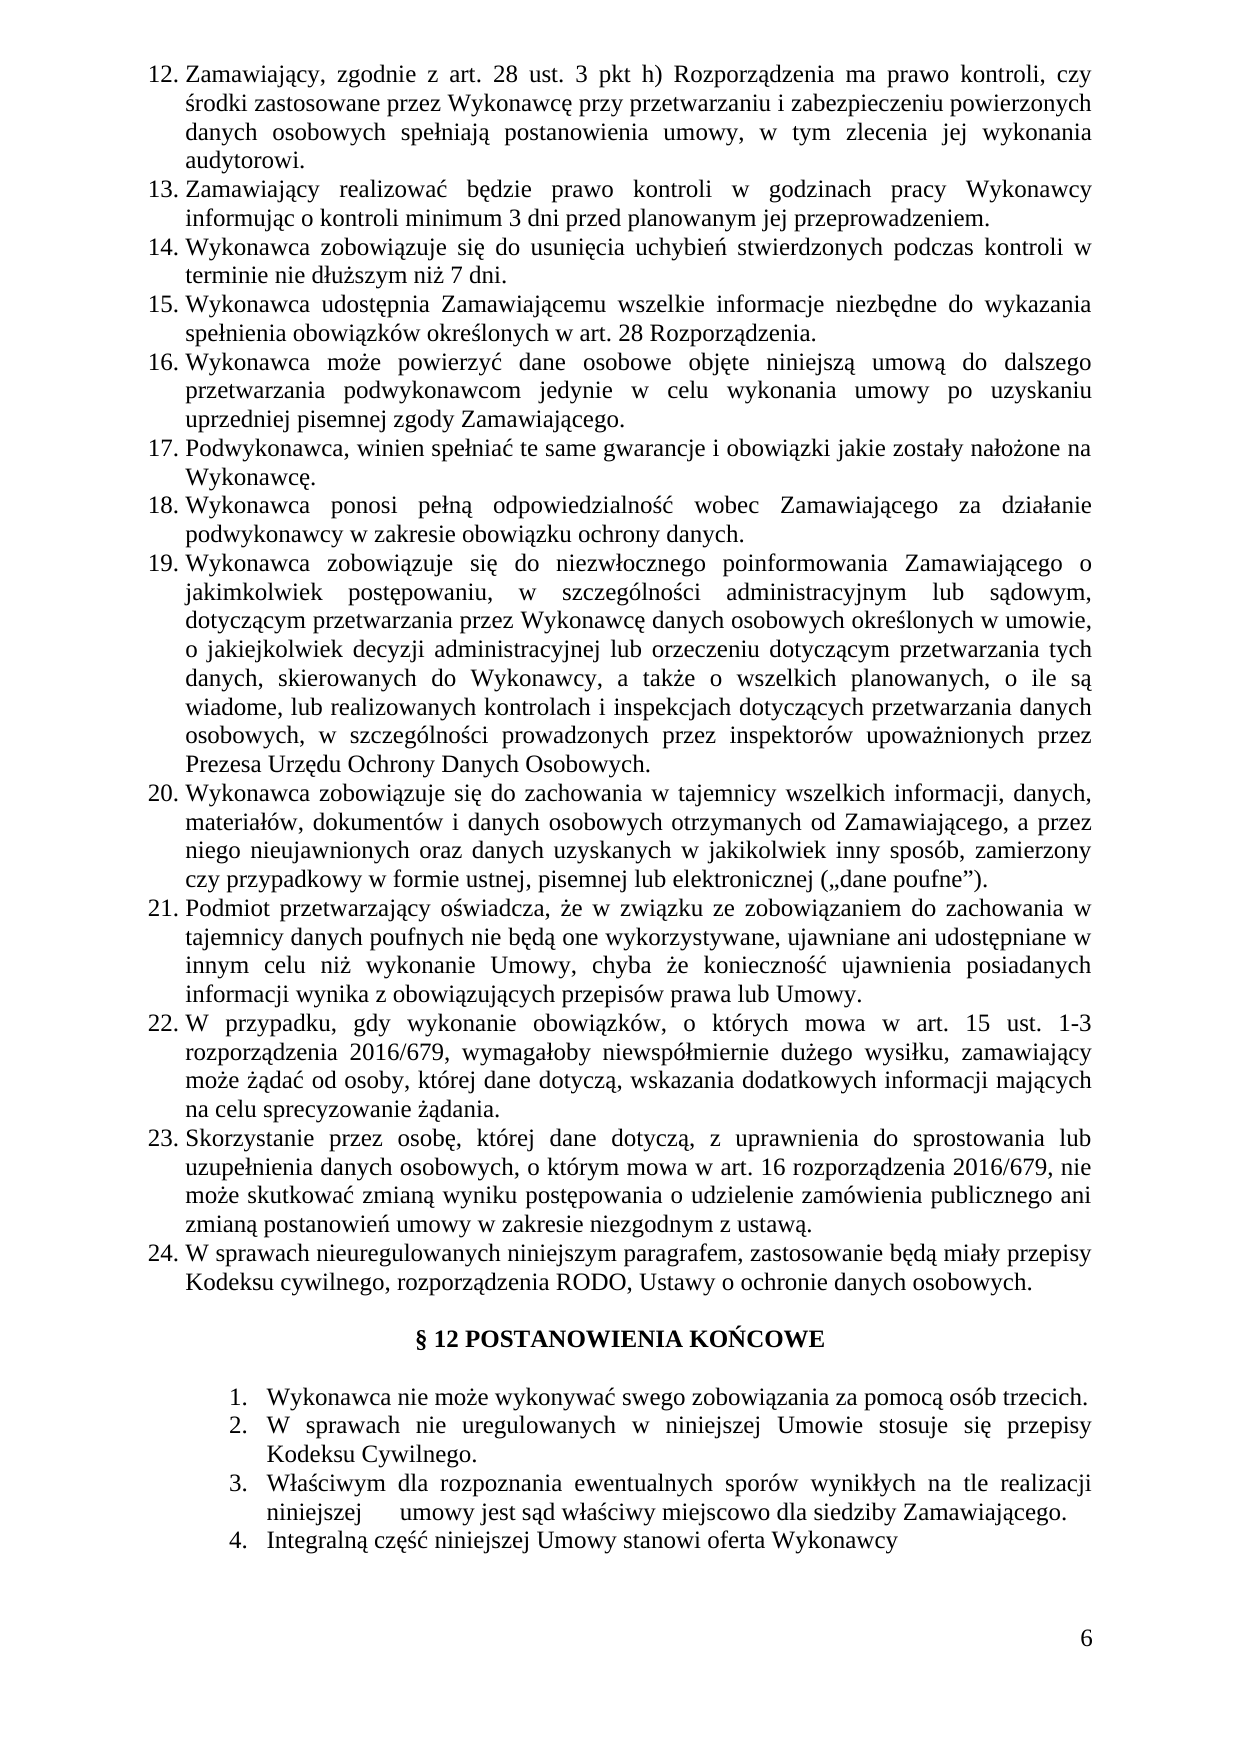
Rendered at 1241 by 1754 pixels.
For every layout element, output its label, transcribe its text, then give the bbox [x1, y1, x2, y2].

text § 12 POSTANOWIENIA KOŃCOWE [148, 1324, 1092, 1353]
list Skorzystanie przez osobę, której dane dotyczą, z uprawnienia do sprostowania lub uzupełnienia danych osobowych, o którym mowa w art. 16 rozporządzenia 2016/679, nie może skutkować zmianą wyniku postępowania o udzielenie zamówienia publicznego ani zmianą postanowień umowy w zakresie niezgodnym z ustawą. [148, 1123, 1092, 1238]
list Wykonawca zobowiązuje się do zachowania w tajemnicy wszelkich informacji, danych, materiałów, dokumentów i danych osobowych otrzymanych od Zamawiającego, a przez niego nieujawnionych oraz danych uzyskanych w jakikolwiek inny sposób, zamierzony czy przypadkowy w formie ustnej, pisemnej lub elektronicznej („dane poufne”). [148, 778, 1092, 893]
list Zamawiający realizować będzie prawo kontroli w godzinach pracy Wykonawcy informując o kontroli minimum 3 dni przed planowanym jej przeprowadzeniem. [148, 174, 1092, 232]
list Podwykonawca, winien spełniać te same gwarancje i obowiązki jakie zostały nałożone na Wykonawcę. [148, 433, 1092, 490]
list W przypadku, gdy wykonanie obowiązków, o których mowa w art. 15 ust. 1-3 rozporządzenia 2016/679, wymagałoby niewspółmiernie dużego wysiłku, zamawiający może żądać od osoby, której dane dotyczą, wskazania dodatkowych informacji mających na celu sprecyzowanie żądania. [148, 1008, 1092, 1123]
list Właściwym dla rozpoznania ewentualnych sporów wynikłych na tle realizacji niniejszej umowy jest sąd właściwy miejscowo dla siedziby Zamawiającego. [229, 1468, 1092, 1525]
list Wykonawca może powierzyć dane osobowe objęte niniejszą umową do dalszego przetwarzania podwykonawcom jedynie w celu wykonania umowy po uzyskaniu uprzedniej pisemnej zgody Zamawiającego. [148, 347, 1092, 433]
list Wykonawca zobowiązuje się do niezwłocznego poinformowania Zamawiającego o jakimkolwiek postępowaniu, w szczególności administracyjnym lub sądowym, dotyczącym przetwarzania przez Wykonawcę danych osobowych określonych w umowie, o jakiejkolwiek decyzji administracyjnej lub orzeczeniu dotyczącym przetwarzania tych danych, skierowanych do Wykonawcy, a także o wszelkich planowanych, o ile są wiadome, lub realizowanych kontrolach i inspekcjach dotyczących przetwarzania danych osobowych, w szczególności prowadzonych przez inspektorów upoważnionych przez Prezesa Urzędu Ochrony Danych Osobowych. [148, 548, 1092, 778]
list Wykonawca udostępnia Zamawiającemu wszelkie informacje niezbędne do wykazania spełnienia obowiązków określonych w art. 28 Rozporządzenia. [148, 289, 1092, 347]
list Wykonawca nie może wykonywać swego zobowiązania za pomocą osób trzecich. [229, 1382, 1092, 1410]
list Podmiot przetwarzający oświadcza, że w związku ze zobowiązaniem do zachowania w tajemnicy danych poufnych nie będą one wykorzystywane, ujawniane ani udostępniane w innym celu niż wykonanie Umowy, chyba że konieczność ujawnienia posiadanych informacji wynika z obowiązujących przepisów prawa lub Umowy. [148, 893, 1092, 1008]
list Wykonawca ponosi pełną odpowiedzialność wobec Zamawiającego za działanie podwykonawcy w zakresie obowiązku ochrony danych. [148, 490, 1092, 548]
list W sprawach nie uregulowanych w niniejszej Umowie stosuje się przepisy Kodeksu Cywilnego. [229, 1410, 1092, 1468]
list W sprawach nieuregulowanych niniejszym paragrafem, zastosowanie będą miały przepisy Kodeksu cywilnego, rozporządzenia RODO, Ustawy o ochronie danych osobowych. [148, 1238, 1092, 1295]
list Zamawiający, zgodnie z art. 28 ust. 3 pkt h) Rozporządzenia ma prawo kontroli, czy środki zastosowane przez Wykonawcę przy przetwarzaniu i zabezpieczeniu powierzonych danych osobowych spełniają postanowienia umowy, w tym zlecenia jej wykonania audytorowi. [148, 59, 1092, 174]
list Wykonawca zobowiązuje się do usunięcia uchybień stwierdzonych podczas kontroli w terminie nie dłuższym niż 7 dni. [148, 232, 1092, 289]
list Integralną część niniejszej Umowy stanowi oferta Wykonawcy [229, 1525, 1092, 1554]
